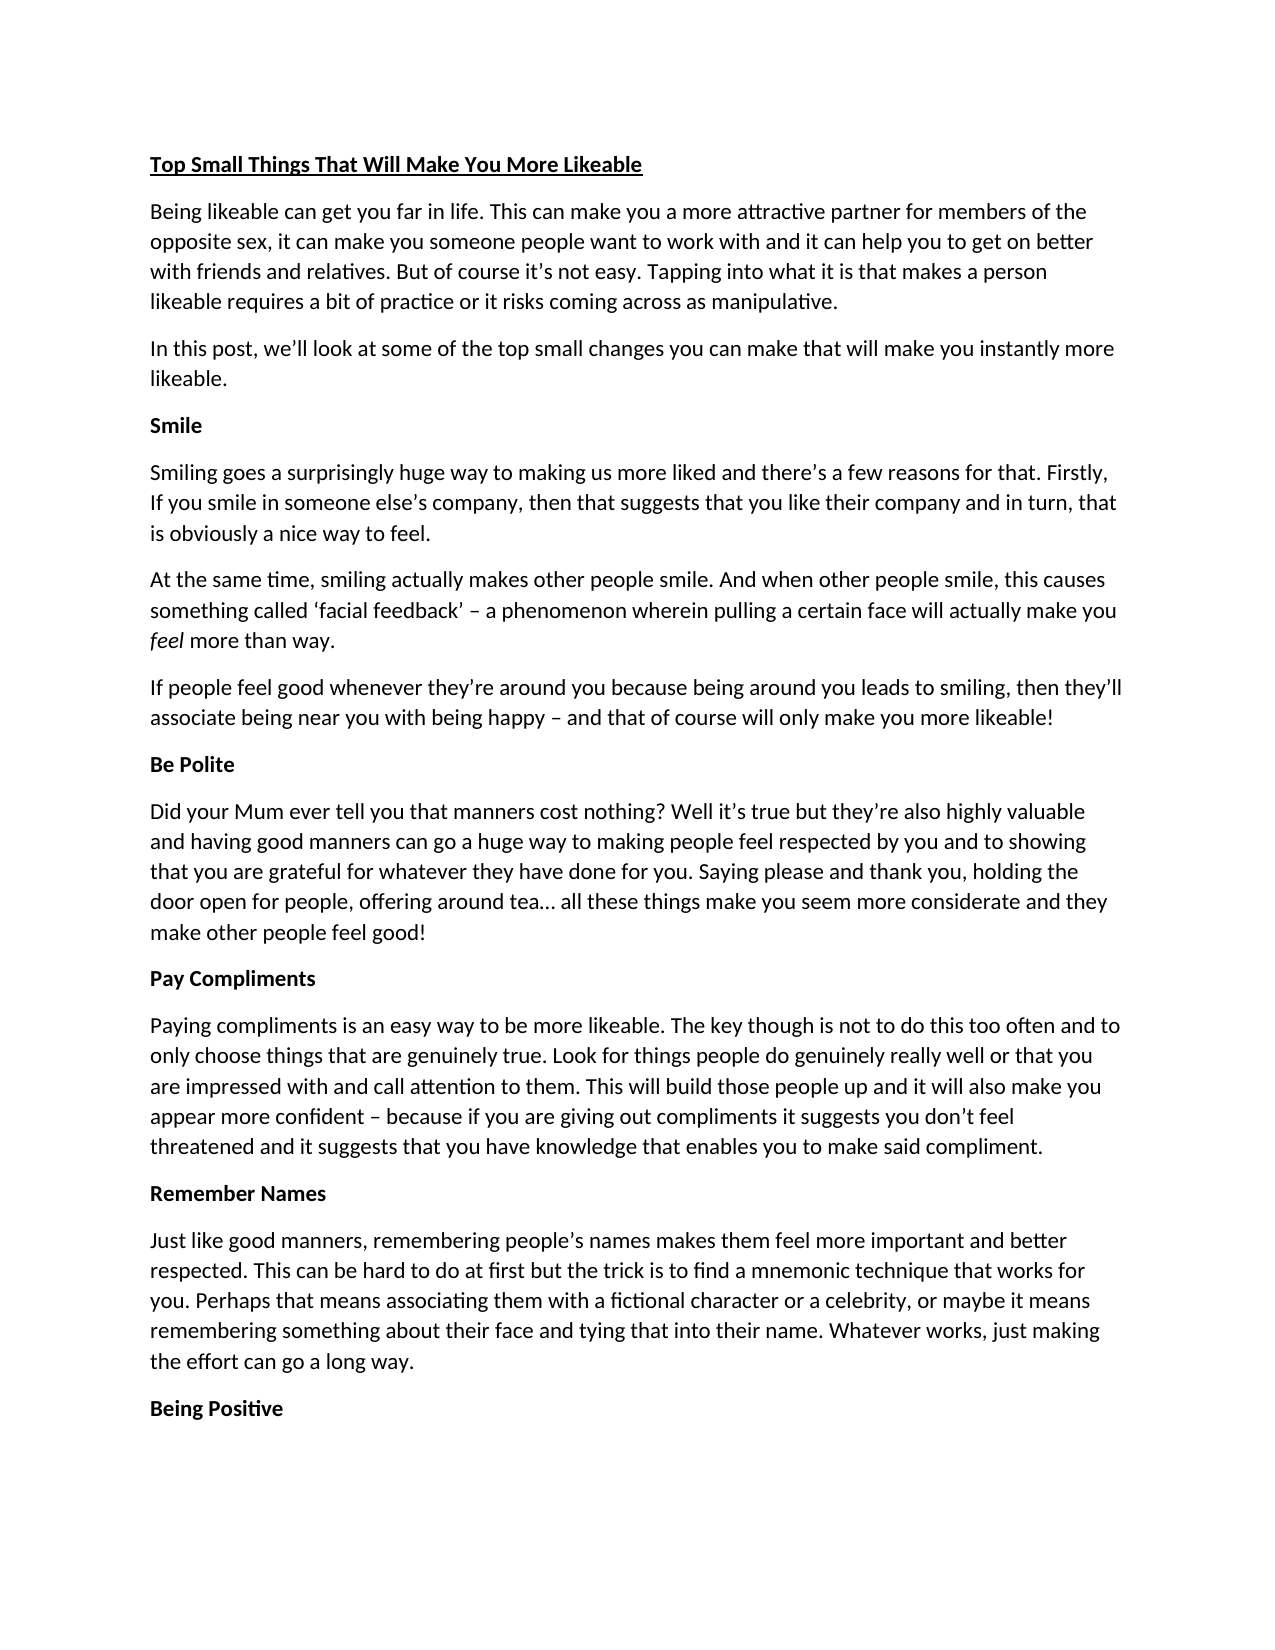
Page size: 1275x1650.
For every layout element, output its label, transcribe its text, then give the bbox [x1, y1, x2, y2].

text At the same time, smiling actually makes other people smile. And when other people smile, this causes something called ‘facial feedback’ – a phenomenon wherein pulling a certain face will actually make you feel more than way. [150, 566, 1125, 654]
text Smiling goes a surprisingly huge way to making us more liked and there’s a few reasons for that. Firstly, If you smile in someone else’s company, then that suggests that you like their company and in turn, that is obviously a nice way to feel. [150, 458, 1125, 547]
text Did your Mum ever tell you that manners cost nothing? Well it’s true but they’re also highly valuable and having good manners can go a huge way to making people feel respected by you and to showing that you are grateful for whatever they have done for you. Saying please and thank you, holding the door open for people, offering around tea… all these things make you seem more considerate and they make other people feel good! [150, 797, 1125, 946]
text Be Polite [150, 750, 1125, 778]
text Being Positive [150, 1394, 1125, 1422]
text Smile [150, 411, 1125, 439]
text If people feel good whenever they’re around you because being around you leads to smiling, then they’ll associate being near you with being happy – and that of course will only make you more likeable! [150, 673, 1125, 731]
text Being likeable can get you far in life. This can make you a more attractive partner for members of the opposite sex, it can make you someone people want to work with and it can help you to get on better with friends and relatives. But of course it’s not easy. Tapping into what it is that makes a person likeable requires a bit of practice or it risks coming across as manipulative. [150, 197, 1125, 316]
text Top Small Things That Will Make You More Likeable [150, 150, 1125, 178]
text In this post, we’ll look at some of the top small changes you can make that will make you instantly more likeable. [150, 334, 1125, 393]
text Just like good manners, remembering people’s names makes them feel more important and better respected. This can be hard to do at first but the trick is to find a mnemonic technique that works for you. Perhaps that means associating them with a fictional character or a celebrity, or maybe it means remembering something about their face and tying that into their name. Whatever works, just making the effort can go a long way. [150, 1226, 1125, 1375]
text Remember Names [150, 1179, 1125, 1207]
text Paying compliments is an easy way to be more likeable. The key though is not to do this too often and to only choose things that are genuinely true. Look for things people do genuinely really well or that you are impressed with and call attention to them. This will build those people up and it will also make you appear more confident – because if you are giving out compliments it suggests you don’t feel threatened and it suggests that you have knowledge that enables you to make said compliment. [150, 1011, 1125, 1160]
text Pay Compliments [150, 964, 1125, 993]
